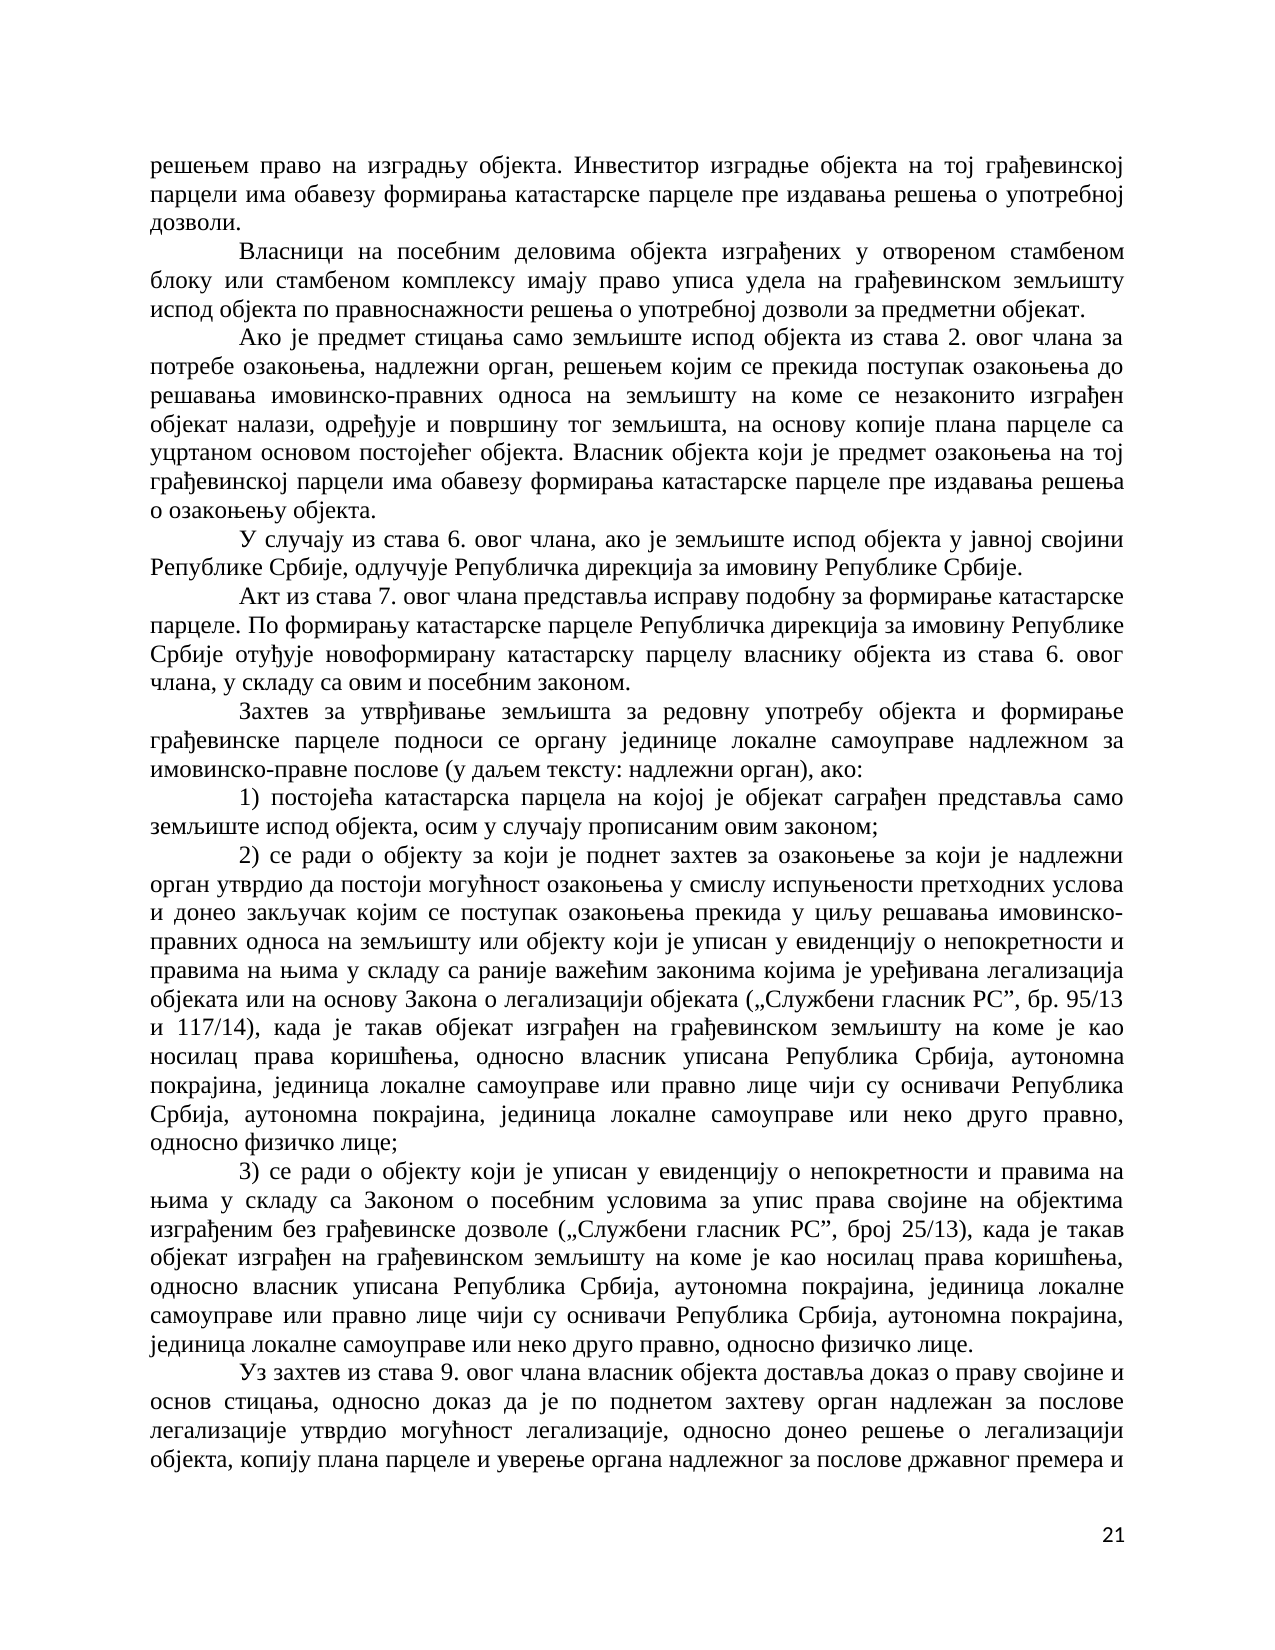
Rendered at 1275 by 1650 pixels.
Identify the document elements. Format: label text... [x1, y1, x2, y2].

text У случају из става 6. овог члана, ако је земљиште испод објекта у јавној својини Републике Србије, одлучује Републичка дирекција за имовину Републике Србије. [150, 524, 1125, 581]
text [150, 150, 1125, 236]
text Ако је предмет стицања само земљиште испод објекта из става 2. овог члана за потребе озакоњења, надлежни орган, решењем којим се прекида поступак озакоњења до решавања имовинско-правних односа на земљишту на коме се незаконито изграђен објекат налази, одређује и површину тог земљишта, на основу копије плана парцеле са уцртаном основом постојећег објекта. Власник објекта који је предмет озакоњења на тој грађевинској парцели има обавезу формирања катастарске парцеле пре издавања решења о озакоњењу објекта. [150, 322, 1125, 524]
text 1) постојећа катастарска парцела на којој је објекат саграђен представља само земљиште испод објекта, осим у случају прописаним овим законом; [150, 782, 1125, 840]
text Захтев за утврђивање земљишта за редовну употребу објекта и формирање грађевинске парцеле подноси се органу јединице локалне самоуправе надлежном за имовинско-правне послове (у даљем тексту: надлежни орган), ако: [150, 696, 1125, 782]
text Акт из става 7. овог члана представља исправу подобну за формирање катастарске парцеле. По формирању катастарске парцеле Републичка дирекција за имовину Републике Србије отуђује новоформирану катастарску парцелу власнику објекта из става 6. овог члана, у складу са овим и посебним законом. [150, 581, 1125, 696]
text 3) се ради о објекту који је уписан у евиденцију о непокретности и правима на њима у складу са Законом о посебним условима за упис права својине на објектима изграђеним без грађевинске дозволе („Службени гласник РС”, број 25/13), када је такав објекат изграђен на грађевинском земљишту на коме је као носилац права коришћења, односно власник уписана Република Србија, аутономна покрајина, јединица локалне самоуправе или правно лице чији су оснивачи Република Србија, аутономна покрајина, јединица локалне самоуправе или неко друго правно, односно физичко лице. [150, 1156, 1125, 1357]
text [150, 1357, 1125, 1472]
text Власници на посебним деловима објекта изграђених у отвореном стамбеном блоку или стамбеном комплексу имају право уписа удела на грађевинском земљишту испод објекта по правноснажности решења о употребној дозволи за предметни објекат. [150, 236, 1125, 322]
text 2) се ради о објекту за који је поднет захтев за озакоњење за који је надлежни орган утврдио да постоји могућност озакоњења у смислу испуњености претходних услова и донео закључак којим се поступак озакоњења прекида у циљу решавања имовинско-правних односа на земљишту или објекту који је уписан у евиденцију о непокретности и правима на њима у складу са раније важећим законима којима је уређивана легализација објеката или на основу Закона о легализацији објеката („Службени гласник РС”, бр. 95/13 и 117/14), када је такав објекат изграђен на грађевинском земљишту на коме је као носилац права коришћења, односно власник уписана Република Србија, аутономна покрајина, јединица локалне самоуправе или правно лице чији су оснивачи Република Србија, аутономна покрајина, јединица локалне самоуправе или неко друго правно, односно физичко лице; [150, 840, 1125, 1156]
